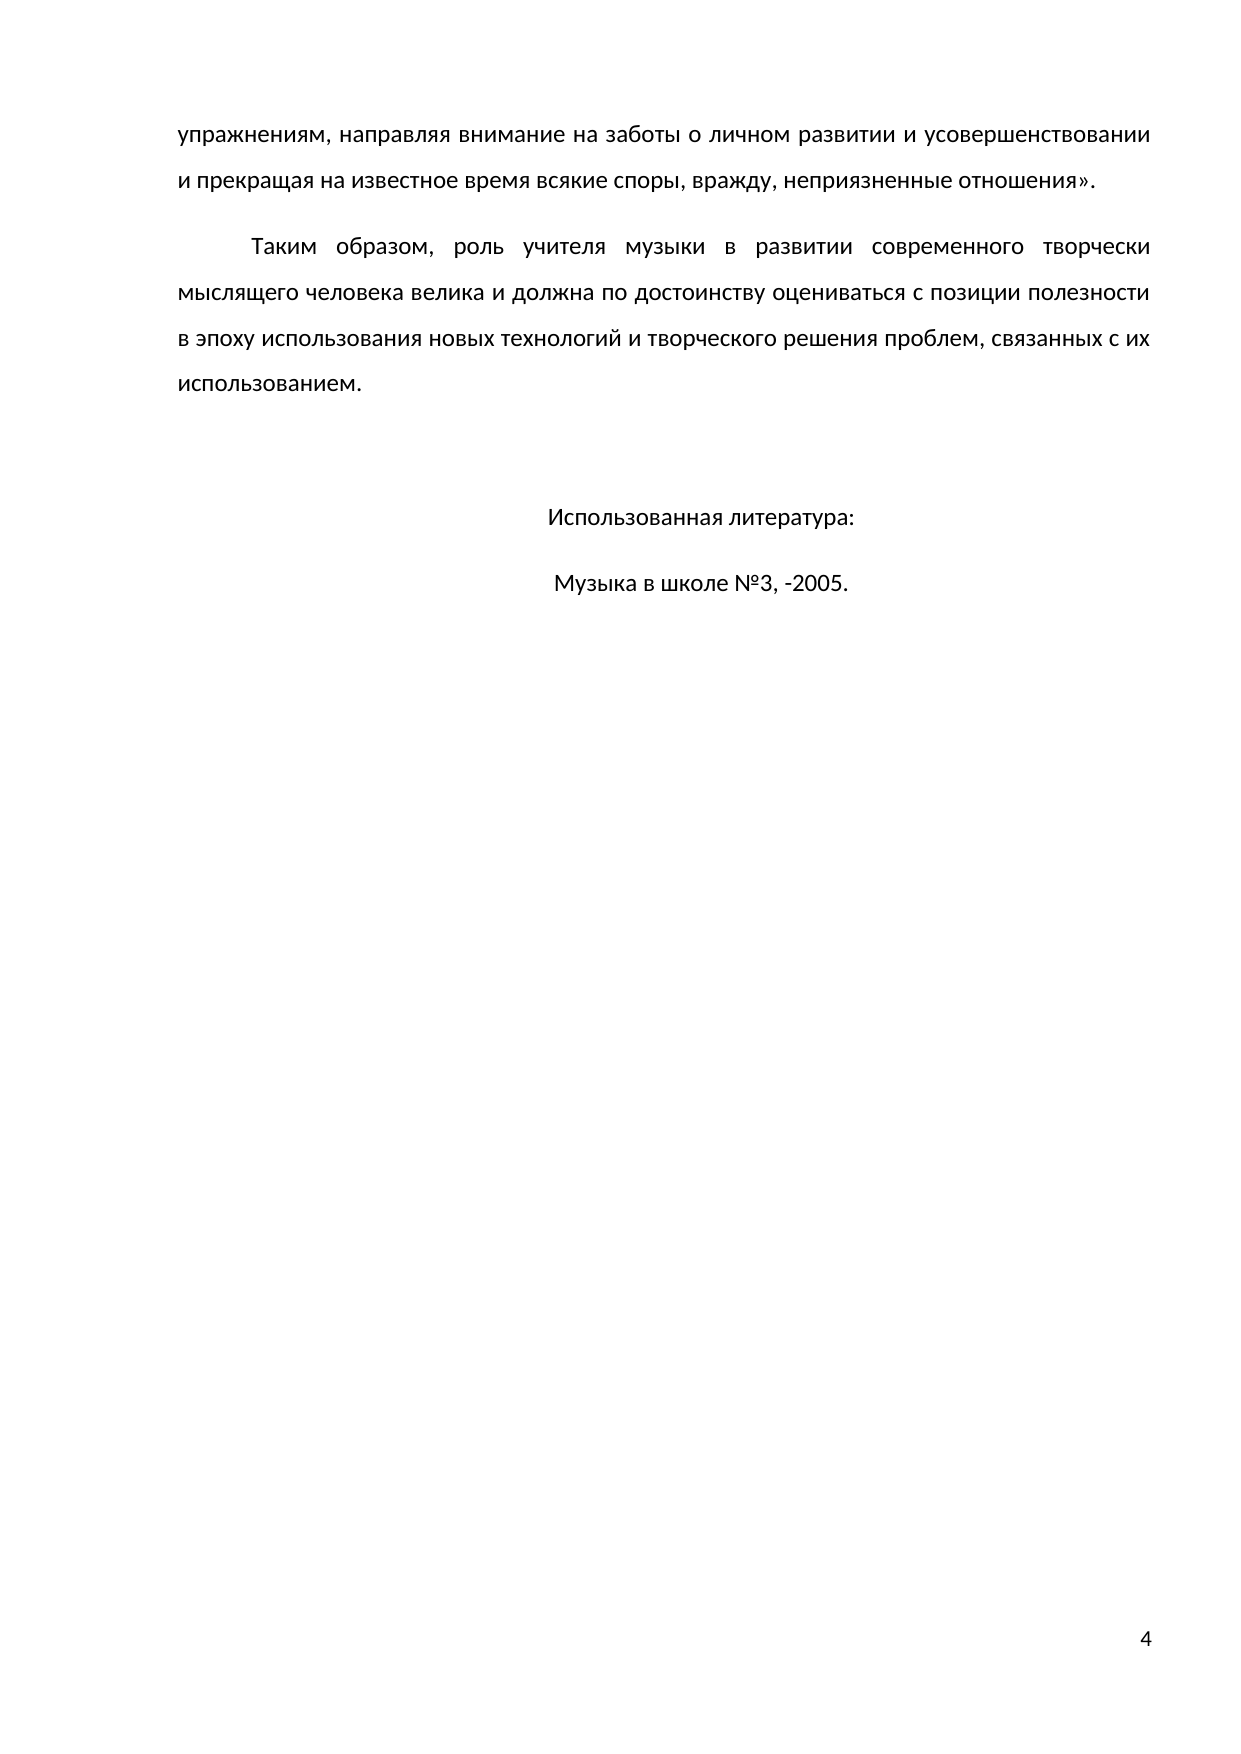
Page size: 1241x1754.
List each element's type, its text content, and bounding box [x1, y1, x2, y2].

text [177, 118, 1152, 194]
text Таким образом, роль учителя музыки в развитии современного творчески мыслящего человека велика и должна по достоинству оцениваться с позиции полезности в эпоху использования новых технологий и творческого решения проблем, связанных с их использованием. [177, 230, 1152, 398]
text Музыка в школе №3, -2005. [177, 567, 1152, 598]
text Использованная литература: [177, 501, 1152, 531]
